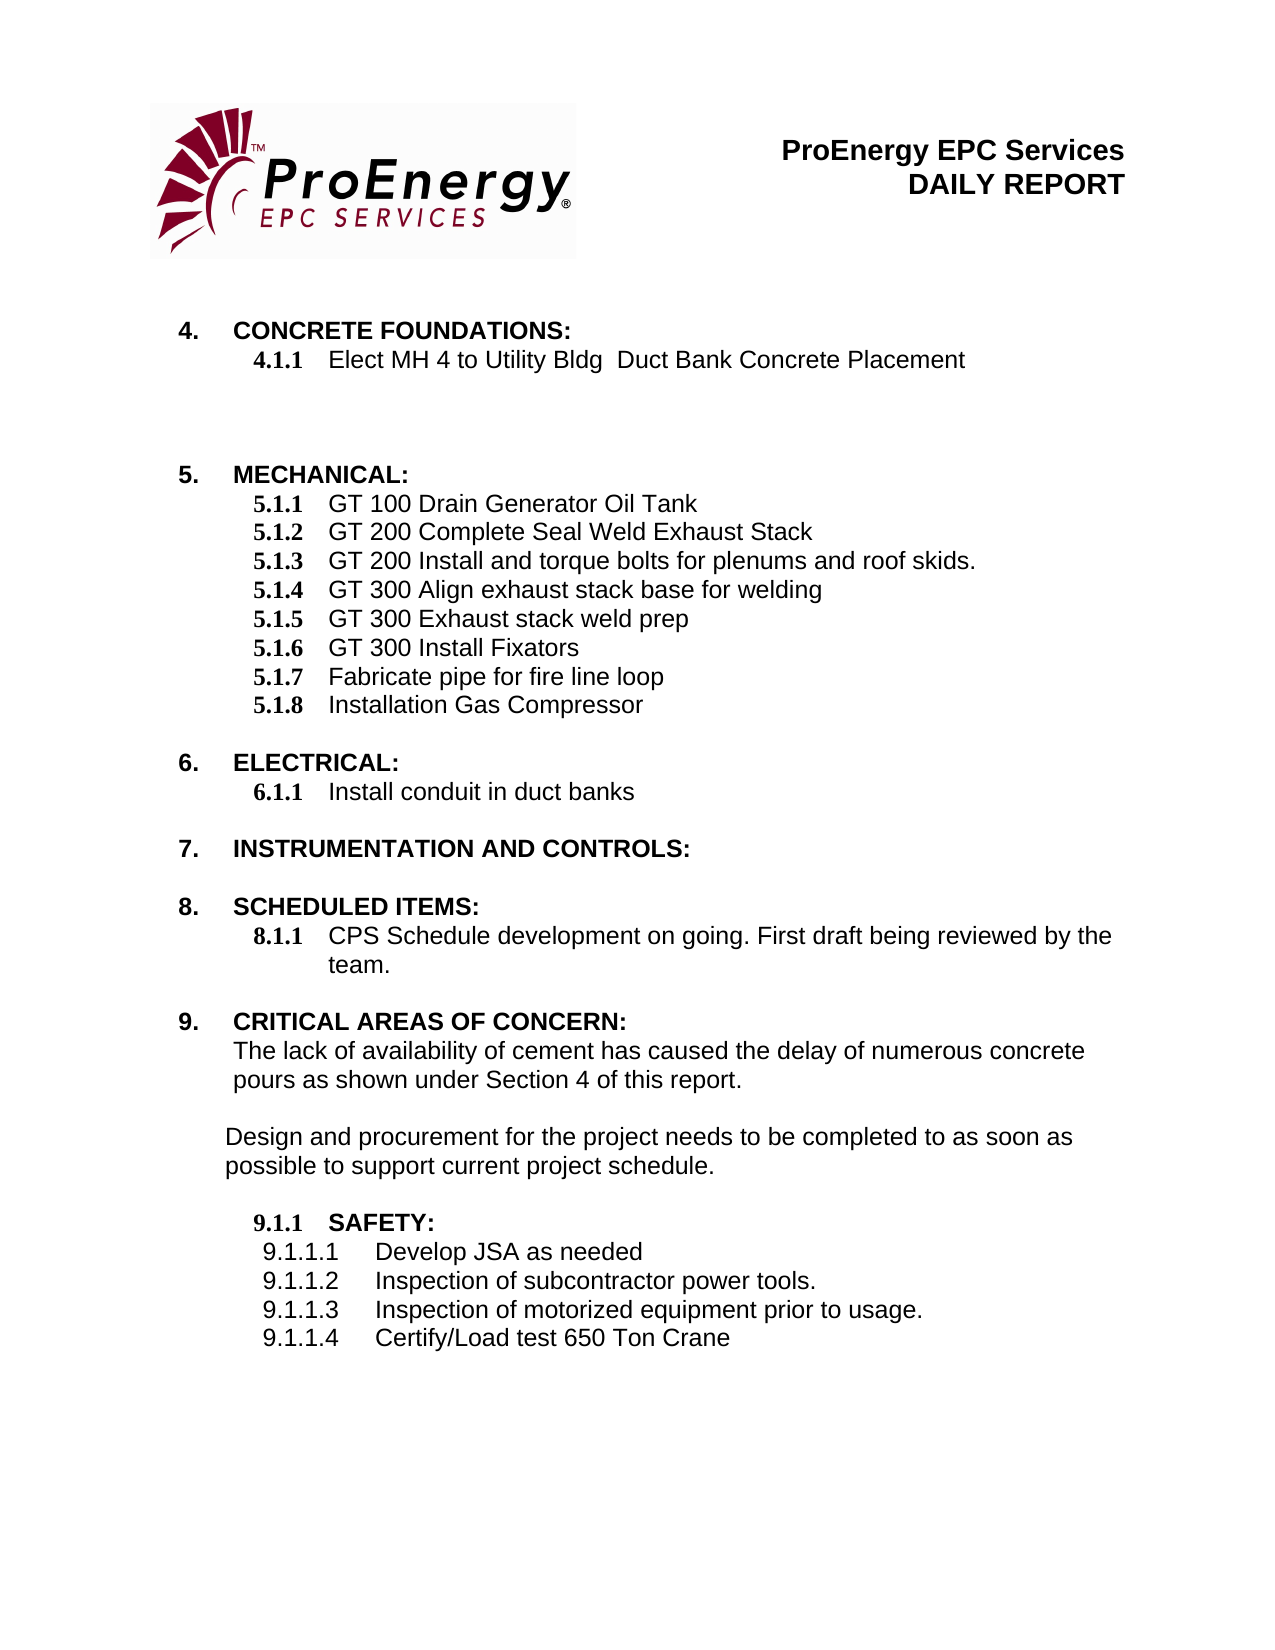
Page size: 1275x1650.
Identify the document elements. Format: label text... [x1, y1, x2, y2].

list CPS Schedule development on going. First draft being reviewed by the team. [253, 921, 1125, 978]
list Certify/Load test 650 Ton Crane [262, 1323, 1125, 1352]
list CONCRETE FOUNDATIONS: [178, 316, 1125, 345]
list Install conduit in duct banks [253, 777, 1125, 806]
list SCHEDULED ITEMS: [178, 892, 1125, 921]
list Installation Gas Compressor [253, 691, 1125, 719]
text Design and procurement for the project needs to be completed to as soon as possible to support current project schedule. [225, 1122, 1125, 1179]
list GT 300 Align exhaust stack base for welding [253, 575, 1125, 604]
list SAFETY: [253, 1208, 1125, 1237]
list Inspection of subcontractor power tools. [262, 1266, 1125, 1295]
list Inspection of motorized equipment prior to usage. [262, 1295, 1125, 1323]
list GT 300 Exhaust stack weld prep [253, 604, 1125, 633]
list GT 200 Install and torque bolts for plenums and roof skids. [253, 546, 1125, 575]
list INSTRUMENTATION AND CONTROLS: [178, 834, 1125, 863]
list GT 300 Install Fixators [253, 633, 1125, 662]
list GT 200 Complete Seal Weld Exhaust Stack [253, 517, 1125, 546]
list Fabricate pipe for fire line loop [253, 662, 1125, 691]
text The lack of availability of cement has caused the delay of numerous concrete pours as shown under Section 4 of this report. [233, 1036, 1125, 1093]
list CRITICAL AREAS OF CONCERN: [178, 1007, 1125, 1036]
list GT 100 Drain Generator Oil Tank [253, 488, 1125, 517]
picture [150, 103, 577, 259]
list MECHANICAL: [178, 460, 1125, 488]
list Elect MH 4 to Utility Bldg Duct Bank Concrete Placement [253, 345, 1125, 373]
list ELECTRICAL: [178, 748, 1125, 777]
list Develop JSA as needed [262, 1237, 1125, 1266]
